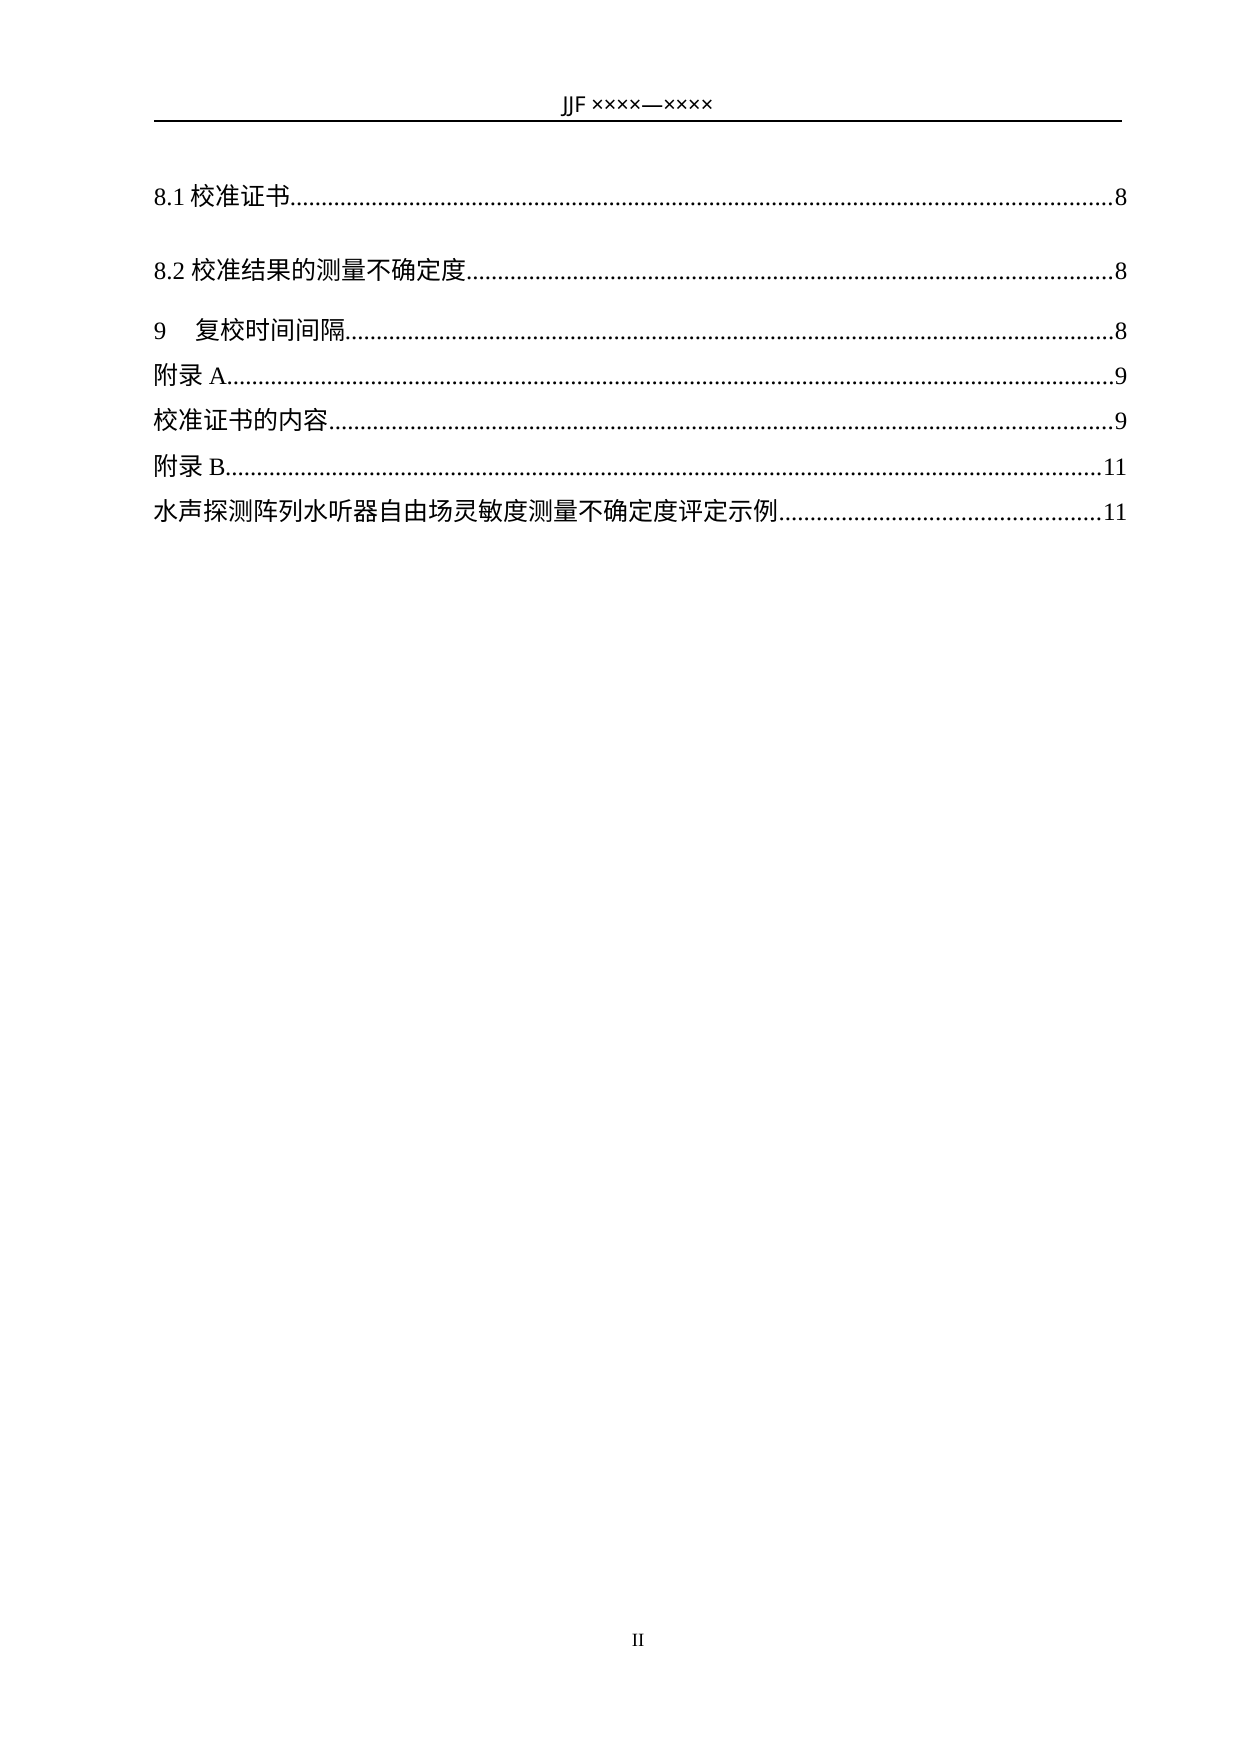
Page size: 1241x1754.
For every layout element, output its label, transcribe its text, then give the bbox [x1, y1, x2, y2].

text 附录A 9 [153, 355, 1122, 392]
text 8.2 校准结果的测量不确定度 8 [153, 236, 1122, 301]
text 8.1校准证书 8 [153, 162, 1122, 227]
text 校准证书的内容 9 [153, 401, 1122, 437]
text 水声探测阵列水听器自由场灵敏度测量不确定度评定示例 11 [153, 491, 1122, 528]
text 9 复校时间间隔 8 [153, 310, 1122, 346]
text 附录B 11 [153, 446, 1122, 482]
